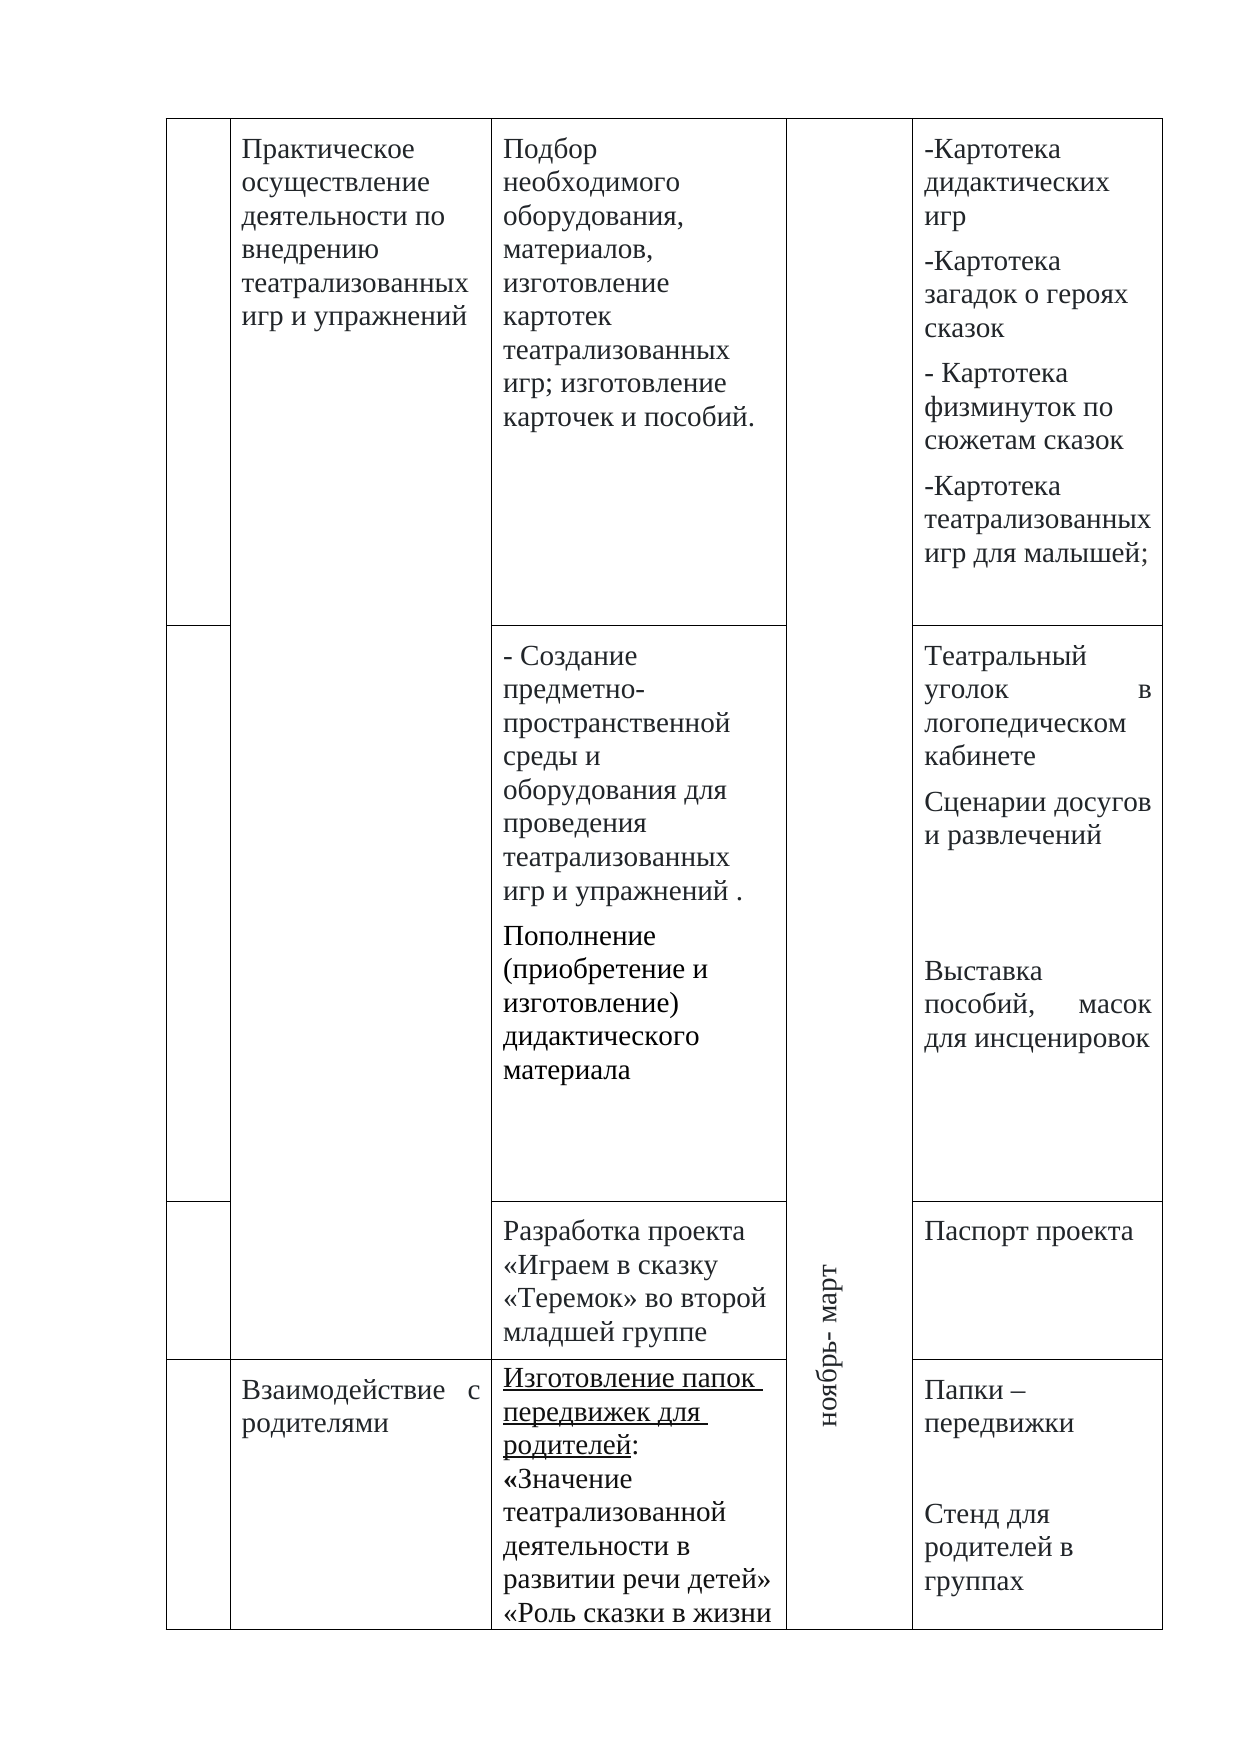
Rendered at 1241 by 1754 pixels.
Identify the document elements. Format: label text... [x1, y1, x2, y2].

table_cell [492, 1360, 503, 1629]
table_cell [167, 1202, 230, 1359]
table_cell Практическое осуществление деятельности по внедрению театрализованных игр и упражнений [231, 119, 491, 1359]
table_cell - Создание предметно-пространственной среды и оборудования для проведения театрализованных игр и упражнений . Пополнение (приобретение и изготовление) дидактического материала [492, 626, 786, 1201]
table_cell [913, 1360, 1162, 1629]
table_cell Паспорт проекта [913, 1202, 1162, 1359]
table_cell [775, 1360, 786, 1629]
table_cell -Картотека дидактических игр -Картотека загадок о героях сказок - Картотека физминуток по сюжетам сказок -Картотека театрализованных игр для малышей; [913, 119, 1162, 625]
table_cell Театральный уголок в логопедическом кабинете Сценарии досугов и развлечений Выставка пособий, масок для инсценировок [913, 626, 1162, 1201]
table_cell [167, 626, 230, 1201]
table_cell [167, 119, 230, 625]
table_cell [167, 1360, 230, 1629]
table_cell ноябрь- март [787, 119, 912, 1629]
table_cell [231, 1360, 491, 1629]
table_cell Подбор необходимого оборудования, материалов, изготовление картотек театрализованных игр; изготовление карточек и пособий. [492, 119, 786, 625]
table_cell Разработка проекта «Играем в сказку «Теремок» во второй младшей группе [492, 1202, 786, 1359]
